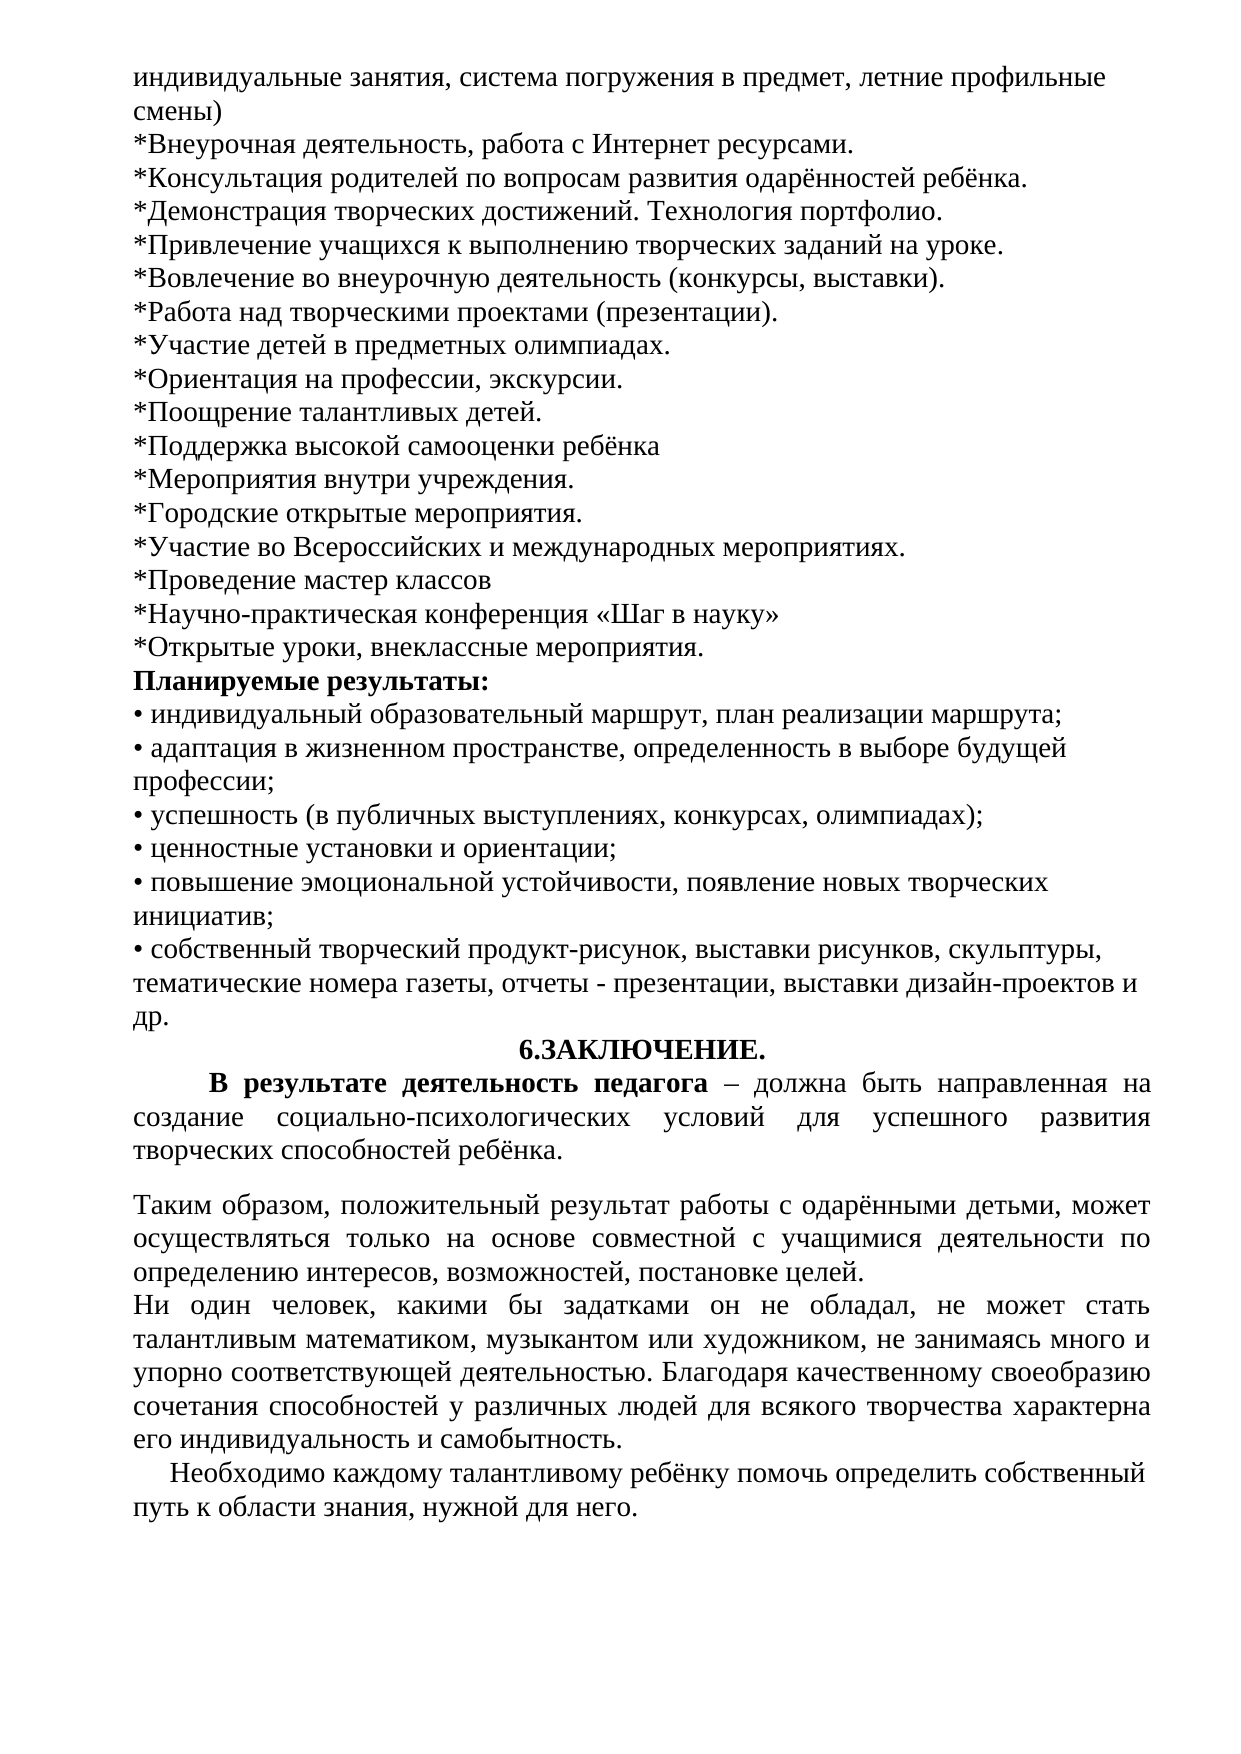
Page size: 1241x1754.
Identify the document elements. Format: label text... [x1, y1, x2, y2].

text • ценностные установки и ориентации; [133, 831, 1152, 864]
text *Мероприятия внутри учреждения. *Городские открытые мероприятия. *Участие во Всероссийских и международных мероприятиях. [133, 462, 1152, 562]
text *Научно-практическая конференция «Шаг в науку» [133, 596, 1152, 629]
text *Поощрение талантливых детей. *Поддержка высокой самооценки ребёнка [133, 394, 1152, 462]
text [133, 59, 1152, 126]
text • собственный творческий продукт-рисунок, выставки рисунков, скульптуры, тематические номера газеты, отчеты - презентации, выставки дизайн-проектов и др. [133, 931, 1152, 1032]
text В результате деятельность педагога – должна быть направленная на создание социально-психологических условий для успешного развития творческих способностей ребёнка. [133, 1065, 1152, 1166]
text *Привлечение учащихся к выполнению творческих заданий на уроке. *Вовлечение во внеурочную деятельность (конкурсы, выставки). *Работа над творческими проектами (презентации). [133, 227, 1152, 327]
text Таким образом, положительный результат работы с одарёнными детьми, может осуществляться только на основе совместной с учащимися деятельности по определению интересов, возможностей, постановке целей. [133, 1187, 1152, 1287]
text *Участие детей в предметных олимпиадах. *Ориентация на профессии, экскурсии. [133, 327, 1152, 394]
text *Внеурочная деятельность, работа с Интернет ресурсами. *Консультация родителей по вопросам развития одарённостей ребёнка. *Демонстрация творческих достижений. Технология портфолио. [133, 126, 1152, 227]
text Необходимо каждому талантливому ребёнку помочь определить собственный путь к области знания, нужной для него. [133, 1455, 1152, 1522]
text • повышение эмоциональной устойчивости, появление новых творческих инициатив; [133, 864, 1152, 931]
text *Открытые уроки, внеклассные мероприятия. [133, 629, 1152, 663]
text • адаптация в жизненном пространстве, определенность в выборе будущей профессии; [133, 730, 1152, 797]
text Ни один человек, какими бы задатками он не обладал, не может стать талантливым математиком, музыкантом или художником, не занимаясь много и упорно соответствующей деятельностью. Благодаря качественному своеобразию сочетания способностей у различных людей для всякого творчества характерна его индивидуальность и самобытность. [133, 1287, 1152, 1455]
text Планируемые результаты: [133, 663, 1152, 696]
text • индивидуальный образовательный маршрут, план реализации маршрута; [133, 696, 1152, 730]
text • успешность (в публичных выступлениях, конкурсах, олимпиадах); [133, 797, 1152, 831]
text *Проведение мастер классов [133, 562, 1152, 596]
text 6.ЗАКЛЮЧЕНИЕ. [133, 1032, 1152, 1065]
